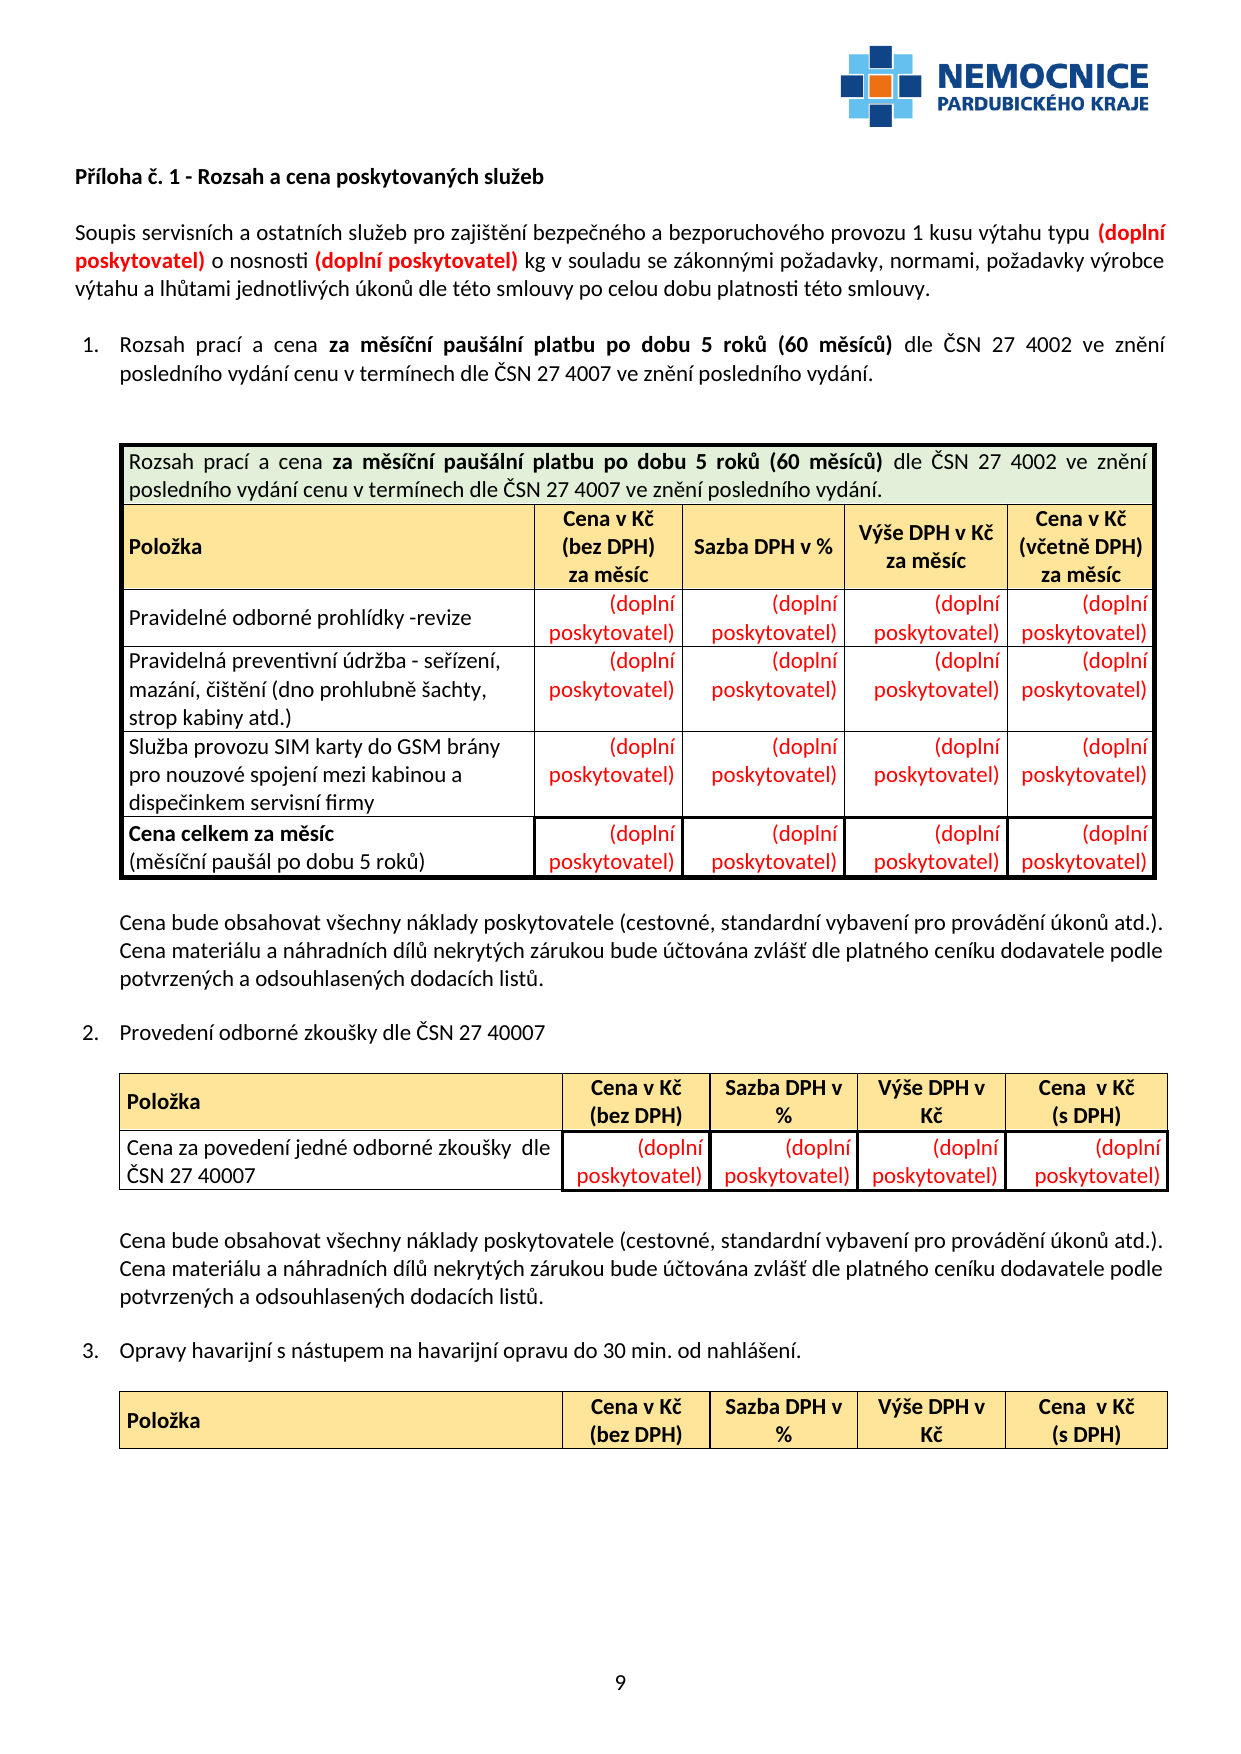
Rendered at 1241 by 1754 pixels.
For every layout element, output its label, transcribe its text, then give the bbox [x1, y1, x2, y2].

table_cell (doplní poskytovatel) [1009, 819, 1152, 875]
table_header Rozsah prací a cena za měsíční paušální platbu po dobu 5 roků (60 měsíců) dle ČSN 27 4002 ve znění posledního vydání cenu v termínech dle ČSN 27 4007 ve znění posledního vydání. [124, 447, 1152, 503]
table_cell (doplní poskytovatel) [1008, 732, 1152, 816]
table_header Cena v Kč (s DPH) [1006, 1074, 1167, 1129]
table_cell Služba provozu SIM karty do GSM brány pro nouzové spojení mezi kabinou a dispečinkem servisní firmy [124, 732, 534, 816]
table_header Výše DPH v Kč [858, 1392, 1005, 1448]
table_cell (doplní poskytovatel) [684, 819, 843, 875]
table_cell (doplní poskytovatel) [683, 732, 844, 816]
table_header Sazba DPH v % [711, 1392, 857, 1448]
table_cell (doplní poskytovatel) [845, 590, 1007, 646]
table_header Položka [120, 1392, 562, 1448]
table_cell Cena v Kč (včetně DPH) za měsíc [1008, 505, 1152, 588]
table_header Položka [120, 1074, 562, 1129]
table_cell (doplní poskytovatel) [1008, 590, 1152, 646]
table_cell Položka [124, 505, 534, 588]
table_cell Cena celkem za měsíc (měsíční paušál po dobu 5 roků) [124, 817, 533, 875]
table_cell (doplní poskytovatel) [845, 647, 1007, 731]
table_cell (doplní poskytovatel) [859, 1133, 1004, 1189]
table_header Cena v Kč (bez DPH) [563, 1074, 709, 1129]
table_cell (doplní poskytovatel) [683, 647, 844, 731]
table_cell Pravidelná preventivní údržba - seřízení, mazání, čištění (dno prohlubně šachty, strop kabiny atd.) [124, 647, 534, 731]
picture [839, 44, 1149, 128]
table_cell (doplní poskytovatel) [845, 732, 1007, 816]
table_cell Cena za povedení jedné odborné zkoušky dle ČSN 27 40007 [120, 1131, 561, 1189]
table_cell Cena v Kč (bez DPH) za měsíc [535, 505, 682, 588]
list Opravy havarijní s nástupem na havarijní opravu do 30 min. od nahlášení. [82, 1336, 1165, 1364]
table_cell (doplní poskytovatel) [1008, 647, 1152, 731]
text Příloha č. 1 - Rozsah a cena poskytovaných služeb [75, 162, 1165, 191]
table_cell Pravidelné odborné prohlídky -revize [124, 590, 534, 646]
table_cell (doplní poskytovatel) [536, 819, 681, 875]
table_header Sazba DPH v % [711, 1074, 857, 1129]
table_cell (doplní poskytovatel) [846, 819, 1006, 875]
table_cell (doplní poskytovatel) [712, 1133, 856, 1189]
table_cell Výše DPH v Kč za měsíc [845, 505, 1007, 588]
table_cell (doplní poskytovatel) [535, 590, 682, 646]
table_cell (doplní poskytovatel) [564, 1133, 708, 1189]
table_cell (doplní poskytovatel) [1007, 1133, 1166, 1189]
table_cell (doplní poskytovatel) [535, 732, 682, 816]
list Provedení odborné zkoušky dle ČSN 27 40007 [82, 1018, 1165, 1046]
table_cell (doplní poskytovatel) [535, 647, 682, 731]
list Rozsah prací a cena za měsíční paušální platbu po dobu 5 roků (60 měsíců) dle ČSN 27 4002 ve znění posledního vydání cenu v termínech dle ČSN 27 4007 ve znění posledního vydání. [82, 331, 1165, 387]
table_cell Sazba DPH v % [683, 505, 844, 588]
table_header Cena v Kč (bez DPH) [563, 1392, 709, 1448]
table_cell (doplní poskytovatel) [683, 590, 844, 646]
table_header Cena v Kč (s DPH) [1006, 1392, 1167, 1448]
text Soupis servisních a ostatních služeb pro zajištění bezpečného a bezporuchového provozu 1 kusu výtahu typu (doplní poskytovatel) o nosnosti (doplní poskytovatel) kg v souladu se zákonnými požadavky, normami, požadavky výrobce výtahu a lhůtami jednotlivých úkonů dle této smlouvy po celou dobu platnosti této smlouvy. [75, 218, 1165, 303]
table_header Výše DPH v Kč [858, 1074, 1005, 1129]
